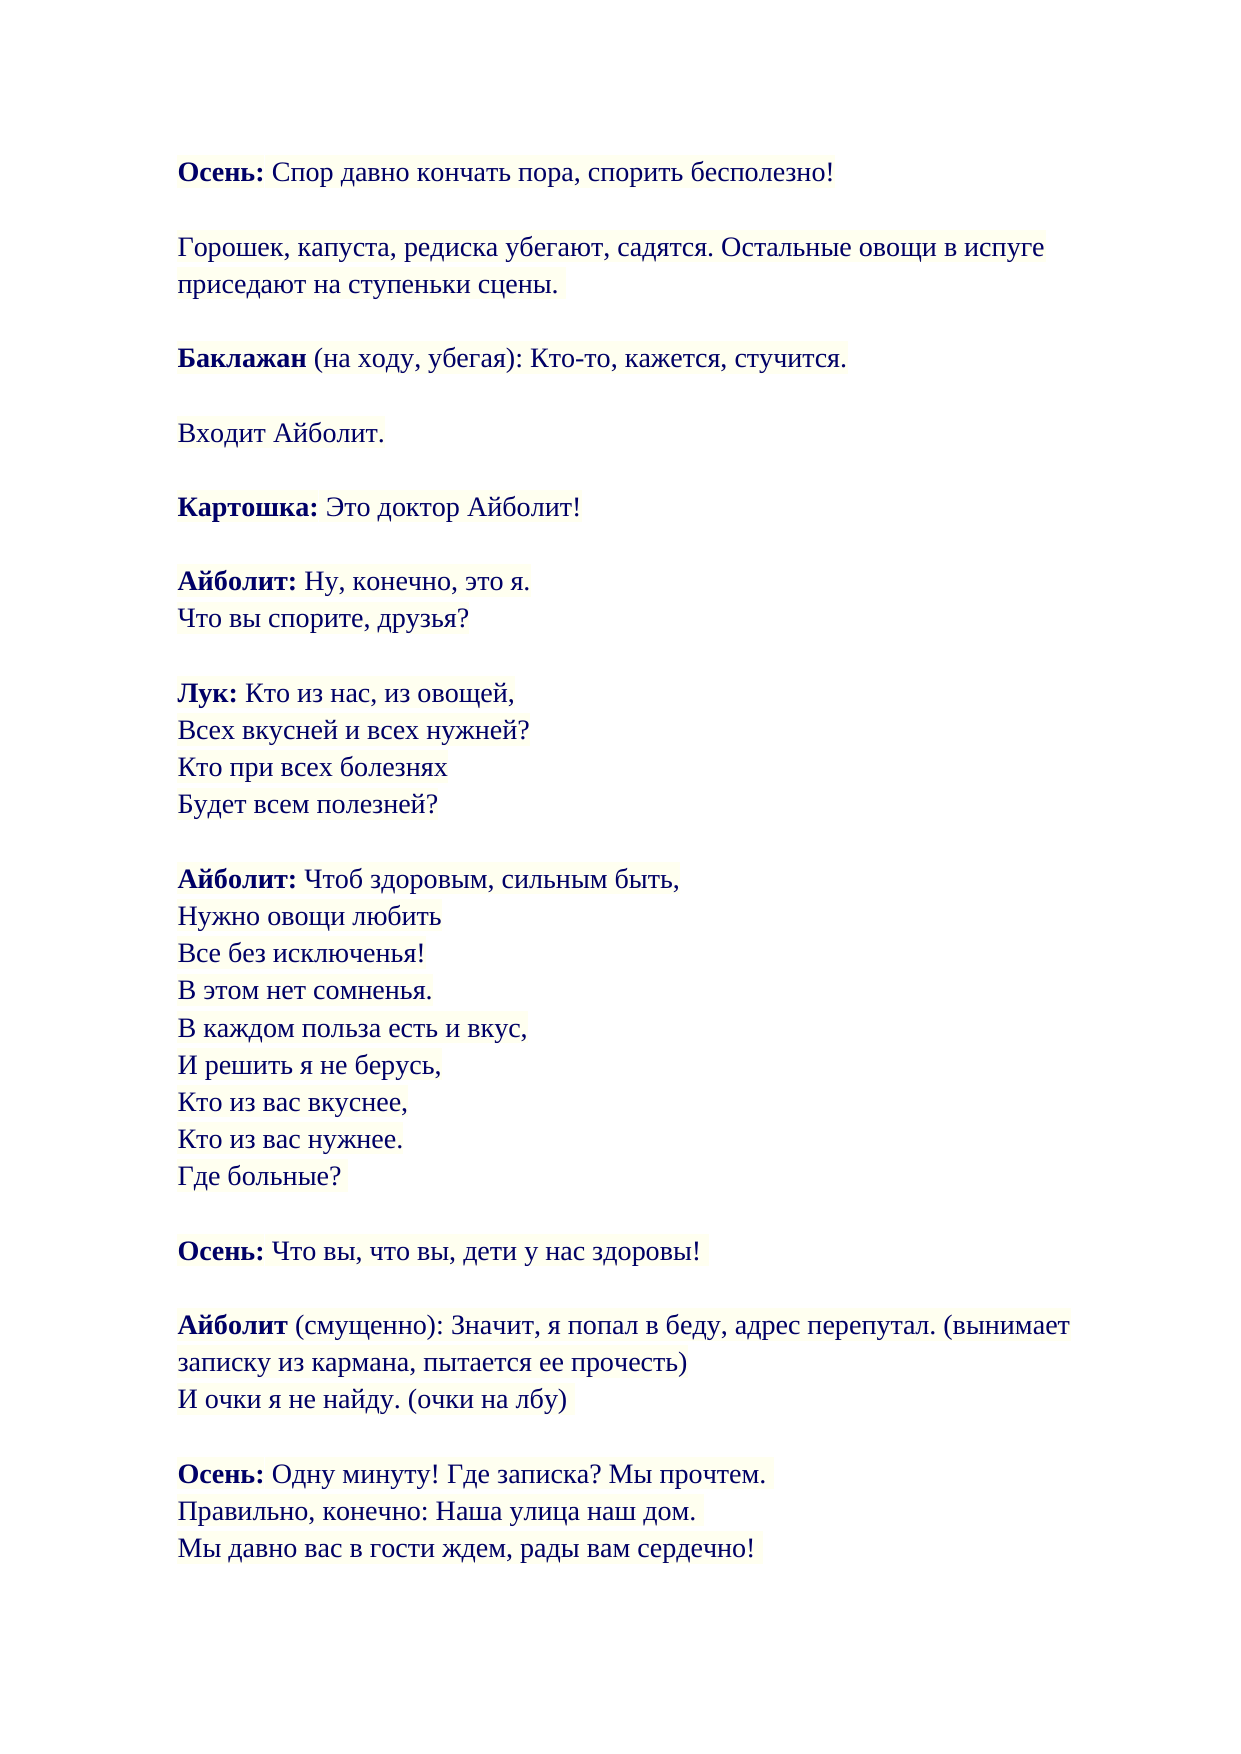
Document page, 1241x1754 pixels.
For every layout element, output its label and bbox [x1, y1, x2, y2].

text [177, 118, 1152, 1601]
